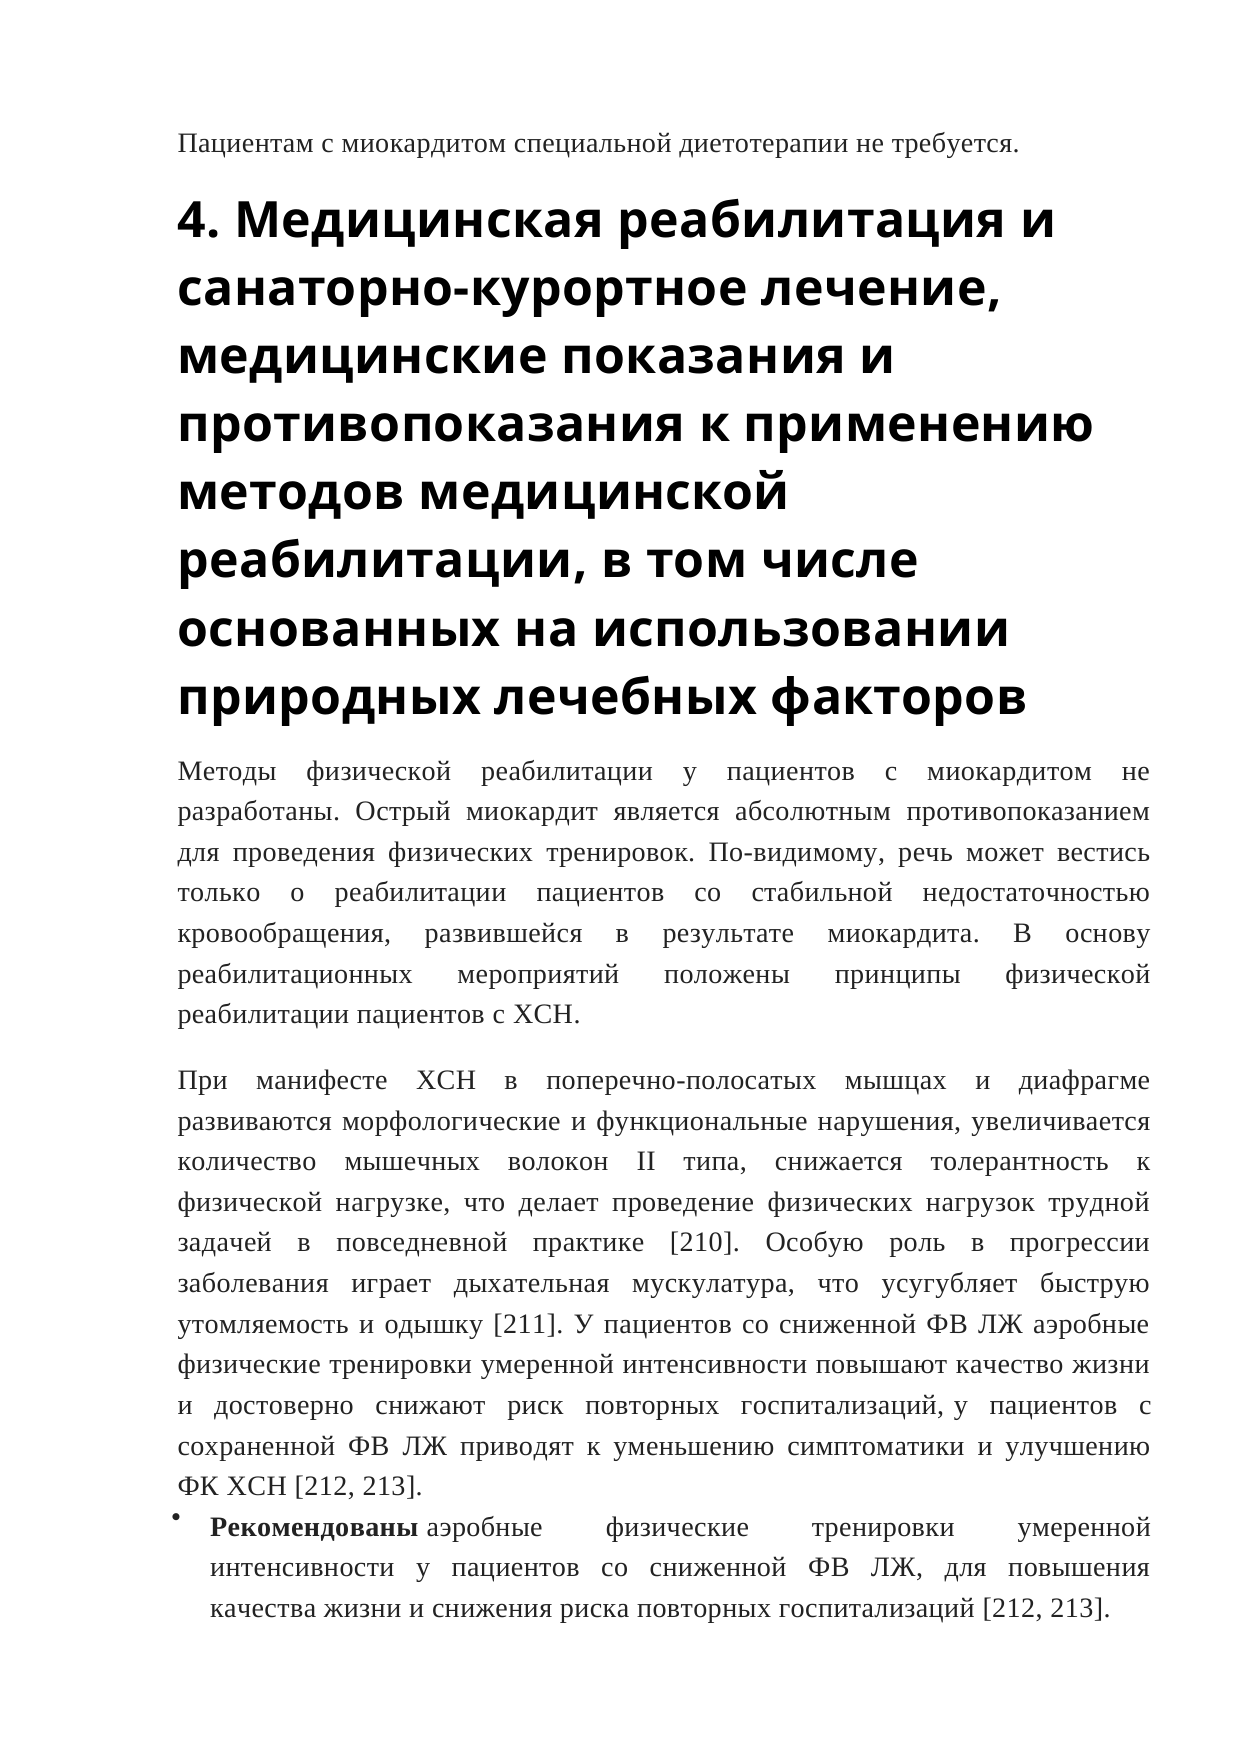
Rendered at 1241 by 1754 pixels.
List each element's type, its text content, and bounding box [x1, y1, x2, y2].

text Пациентам с миокардитом специальной диетотерапии не требуется. [177, 118, 1152, 159]
list Рекомендованы аэробные физические тренировки умеренной интенсивности у пациентов со сниженной ФВ ЛЖ, для повышения качества жизни и снижения риска повторных госпитализаций [212, 213]. [172, 1502, 1152, 1623]
text Методы физической реабилитации у пациентов с миокардитом не разработаны. Острый миокардит является абсолютным противопоказанием для проведения физических тренировок. По-видимому, речь может вестись только о реабилитации пациентов со стабильной недостаточностью кровообращения, развившейся в результате миокардита. В основу реабилитационных мероприятий положены принципы физической реабилитации пациентов с ХСН. [177, 745, 1152, 1030]
text 4. Медицинская реабилитация и санаторно-курортное лечение, медицинские показания и противопоказания к применению методов медицинской реабилитации, в том числе основанных на использовании природных лечебных факторов [177, 184, 1152, 729]
text При манифесте ХСН в поперечно-полосатых мышцах и диафрагме развиваются морфологические и функциональные нарушения, увеличивается количество мышечных волокон II типа, снижается толерантность к физической нагрузке, что делает проведение физических нагрузок трудной задачей в повседневной практике [210]. Особую роль в прогрессии заболевания играет дыхательная мускулатура, что усугубляет быструю утомляемость и одышку [211]. У пациентов со сниженной ФВ ЛЖ аэробные физические тренировки умеренной интенсивности повышают качество жизни и достоверно снижают риск повторных госпитализаций, у пациентов с сохраненной ФВ ЛЖ приводят к уменьшению симптоматики и улучшению ФК ХСН [212, 213]. [177, 1055, 1152, 1502]
